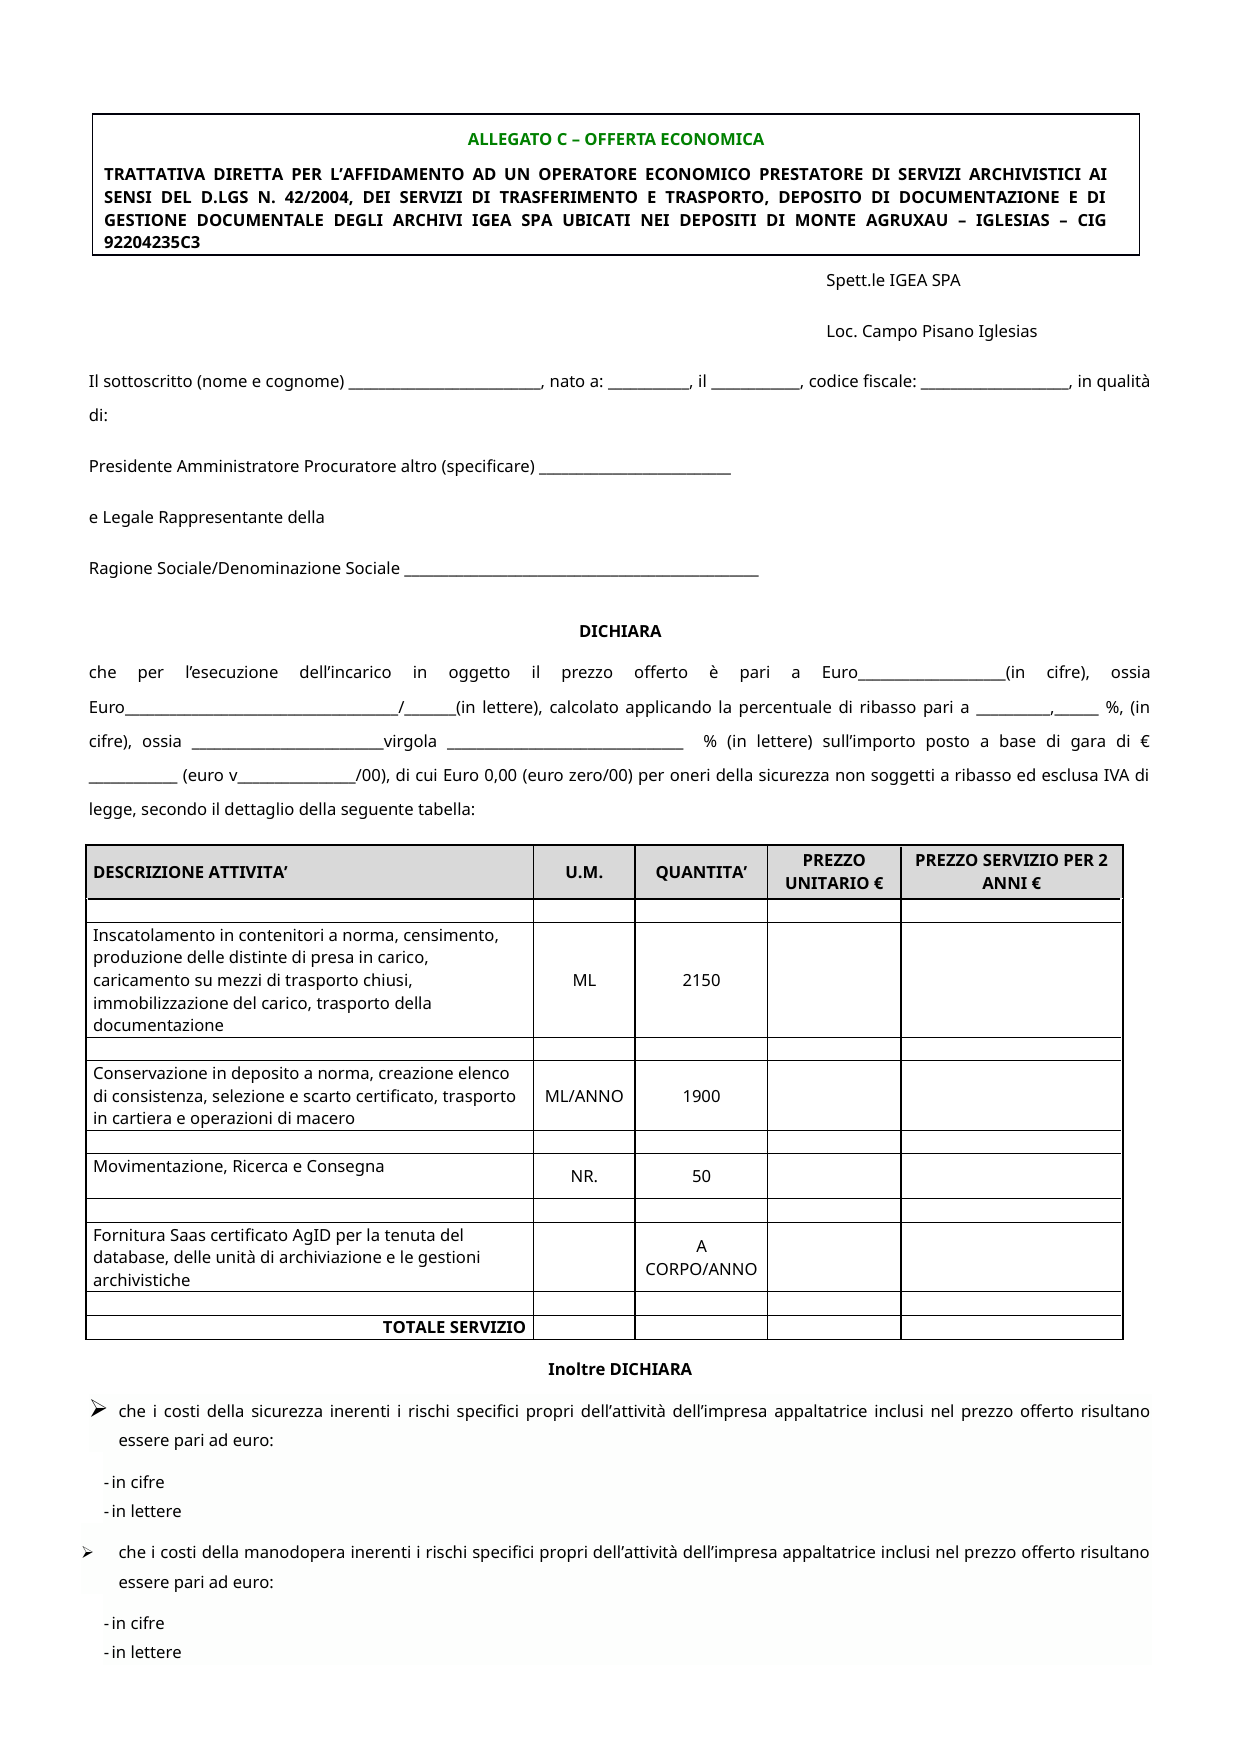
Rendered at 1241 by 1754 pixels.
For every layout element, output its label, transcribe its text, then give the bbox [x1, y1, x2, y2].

table_cell [768, 923, 900, 1037]
table_cell [902, 1153, 1122, 1198]
table_header [93, 115, 1139, 254]
table_cell Conservazione in deposito a norma, creazione elenco di consistenza, selezione e scarto certificato, trasporto in cartiera e operazioni di macero [87, 1061, 533, 1129]
text Loc. Campo Pisano Iglesias [826, 319, 1152, 342]
table_cell [768, 1223, 900, 1291]
table_cell [768, 1061, 900, 1129]
table_cell Movimentazione, Ricerca e Consegna [87, 1154, 533, 1198]
list che i costi della manodopera inerenti i rischi specifici propri dell’attività dell’impresa appaltatrice inclusi nel prezzo offerto risultano essere pari ad euro: [81, 1536, 1152, 1594]
table_cell [902, 1291, 1122, 1315]
table_cell [902, 1060, 1122, 1129]
table_cell [768, 1154, 900, 1198]
table_cell [534, 1316, 634, 1339]
table_cell A CORPO/ANNO [636, 1223, 767, 1291]
text Inoltre DICHIARA [89, 1352, 1152, 1381]
text che per l’esecuzione dell’incarico in oggetto il prezzo offerto è pari a Euro____________________(in cifre), ossia Euro_____________________________________/_______(in lettere), calcolato applicando la percentuale di ribasso pari a __________,______ %, (in cifre), ossia __________________________virgola ________________________________ % (in lettere) sull’importo posto a base di gara di € ____________ (euro v________________/00), di cui Euro 0,00 (euro zero/00) per oneri della sicurezza non soggetti a ribasso ed esclusa IVA di legge, secondo il dettaglio della seguente tabella: [89, 661, 1152, 820]
table_cell [902, 1315, 1122, 1339]
list in lettere [103, 1636, 1152, 1665]
table_cell [768, 900, 900, 922]
table_header U.M. [534, 846, 634, 898]
table_cell ML/ANNO [534, 1061, 634, 1129]
list che i costi della sicurezza inerenti i rischi specifici propri dell’attività dell’impresa appaltatrice inclusi nel prezzo offerto risultano essere pari ad euro: [89, 1394, 1152, 1452]
table_cell 50 [636, 1154, 767, 1198]
table_cell [87, 1199, 533, 1222]
table_cell TOTALE SERVIZIO [87, 1316, 533, 1339]
table_cell [636, 1199, 767, 1222]
table_header DESCRIZIONE ATTIVITA’ [87, 846, 533, 898]
table_cell [902, 898, 1122, 922]
text DICHIARA [89, 607, 1152, 644]
text Ragione Sociale/Denominazione Sociale ________________________________________________ [89, 556, 1152, 579]
table_cell [636, 900, 767, 922]
table_cell [534, 1038, 634, 1060]
table_cell [636, 1292, 767, 1315]
table_cell [87, 900, 533, 922]
table_cell [902, 1037, 1122, 1060]
table_cell [534, 1131, 634, 1153]
table_cell [87, 1131, 533, 1153]
table_cell [768, 1199, 900, 1222]
list in cifre [103, 1465, 1152, 1494]
table_cell [768, 1316, 900, 1339]
table_cell 1900 [636, 1061, 767, 1129]
table_cell [534, 1292, 634, 1315]
text e Legale Rappresentante della [89, 506, 1152, 528]
table_header PREZZO SERVIZIO PER 2 ANNI € [902, 846, 1122, 898]
table_cell [534, 1199, 634, 1222]
table_cell [636, 1131, 767, 1153]
table_cell 2150 [636, 923, 767, 1037]
table_cell [534, 900, 634, 922]
table_cell [902, 1222, 1122, 1291]
table_cell [902, 922, 1122, 1037]
table_cell Fornitura Saas certificato AgID per la tenuta del database, delle unità di archiviazione e le gestioni archivistiche [87, 1223, 533, 1291]
table_header PREZZO UNITARIO € [768, 846, 900, 898]
table_cell NR. [534, 1154, 634, 1198]
table_cell [87, 1292, 533, 1315]
table_cell [902, 1198, 1122, 1222]
list in lettere [103, 1494, 1152, 1523]
table_cell [768, 1131, 900, 1153]
text Spett.le IGEA SPA [826, 268, 1152, 291]
table_cell [902, 1130, 1122, 1153]
text Il sottoscritto (nome e cognome) __________________________, nato a: ___________, il ____________, codice fiscale: ____________________, in qualità di: [89, 370, 1152, 427]
table_cell [768, 1038, 900, 1060]
table_cell Inscatolamento in contenitori a norma, censimento, produzione delle distinte di presa in carico, caricamento su mezzi di trasporto chiusi, immobilizzazione del carico, trasporto della documentazione [87, 923, 533, 1037]
table_cell [636, 1316, 767, 1339]
table_cell [636, 1038, 767, 1060]
text Presidente Amministratore Procuratore altro (specificare) __________________________ [89, 455, 1152, 477]
list in cifre [103, 1606, 1152, 1636]
table_cell [87, 1038, 533, 1060]
table_cell [768, 1292, 900, 1315]
table_cell ML [534, 923, 634, 1037]
table_header QUANTITA’ [636, 846, 767, 898]
table_cell [534, 1223, 634, 1291]
